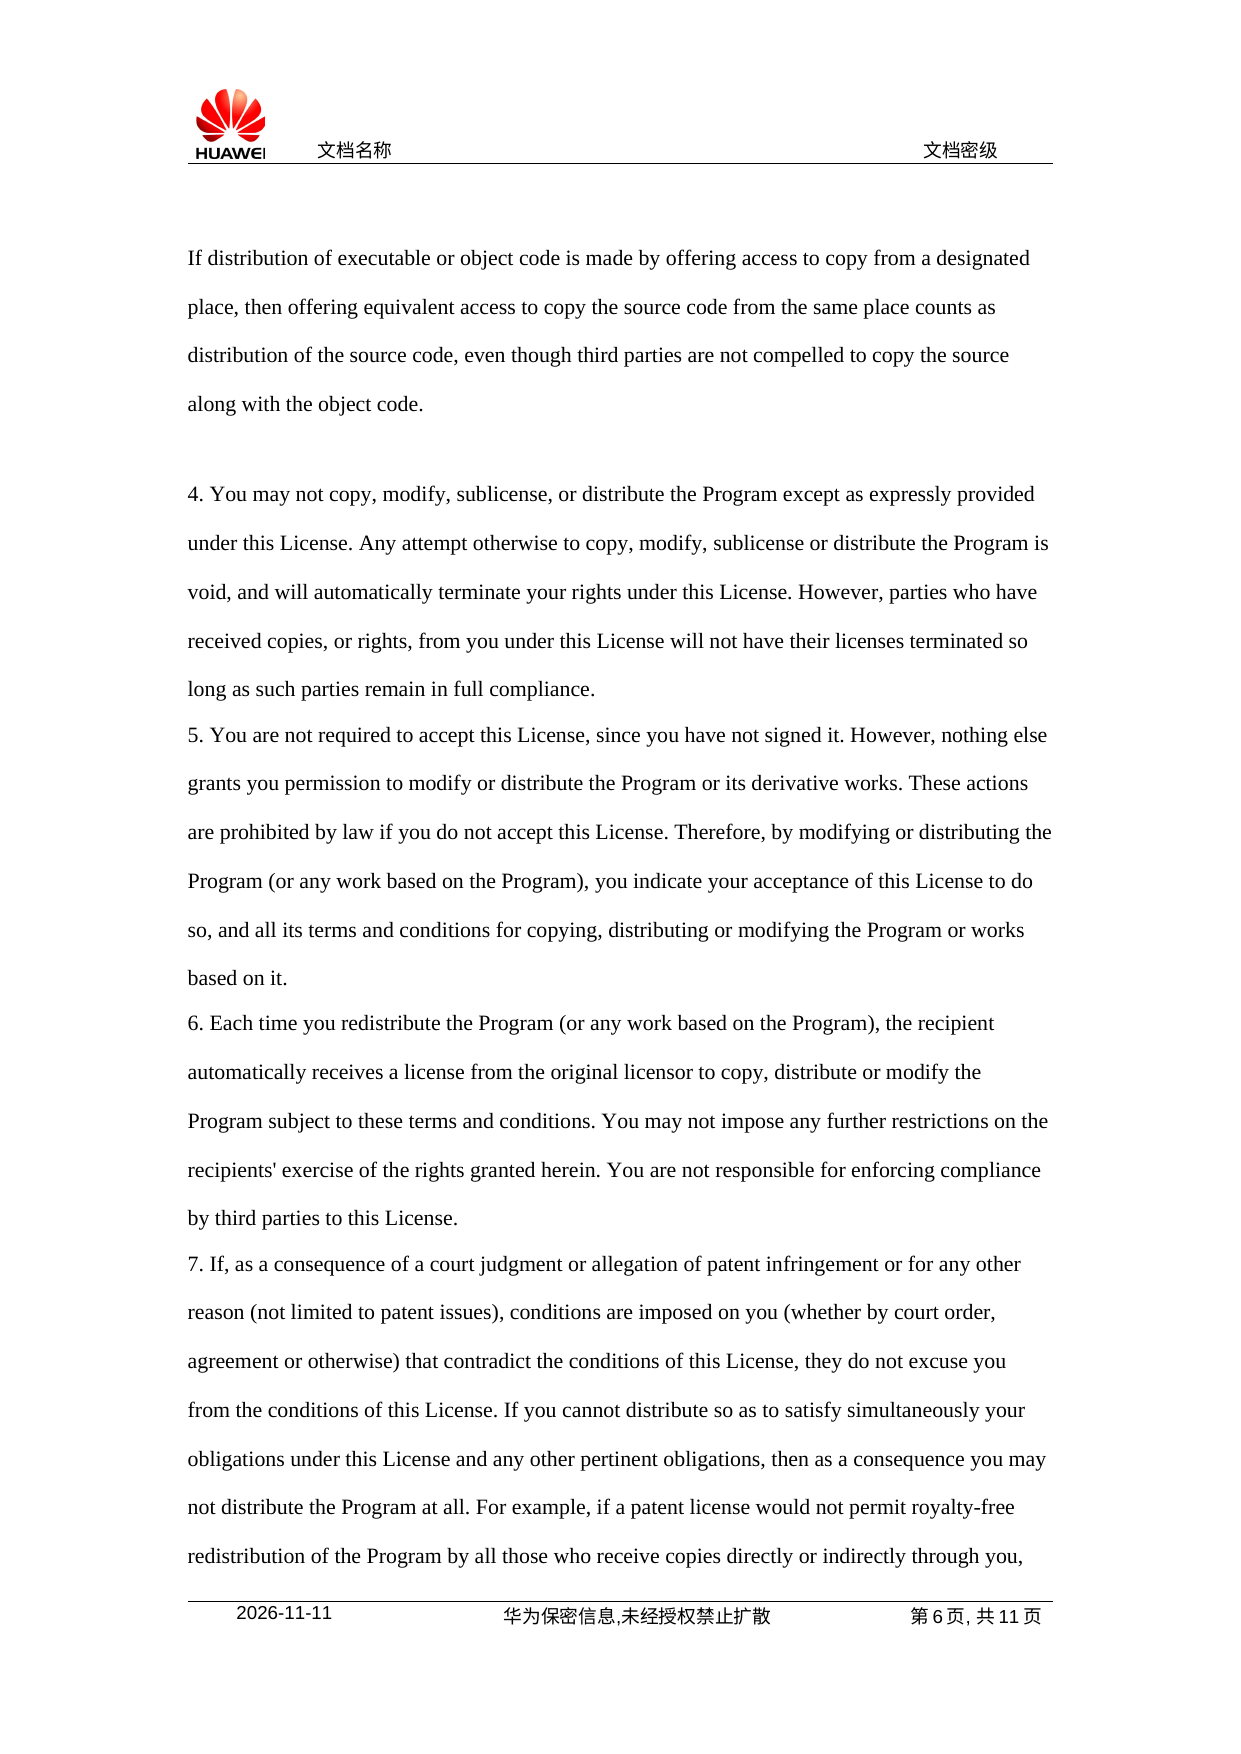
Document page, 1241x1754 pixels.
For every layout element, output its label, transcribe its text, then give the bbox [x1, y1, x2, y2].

text If distribution of executable or object code is made by offering access to copy from a designated place, then offering equivalent access to copy the source code from the same place counts as distribution of the source code, even though third parties are not compelled to copy the source along with the object code. [187, 241, 1053, 420]
picture [196, 89, 265, 159]
text 5. You are not required to accept this License, since you have not signed it. However, nothing else grants you permission to modify or distribute the Program or its derivative works. These actions are prohibited by law if you do not accept this License. Therefore, by modifying or distributing the Program (or any work based on the Program), you indicate your acceptance of this License to do so, and all its terms and conditions for copying, distributing or modifying the Program or works based on it. [187, 718, 1053, 994]
text 4. You may not copy, modify, sublicense, or distribute the Program except as expressly provided under this License. Any attempt otherwise to copy, modify, sublicense or distribute the Program is void, and will automatically terminate your rights under this License. However, parties who have received copies, or rights, from you under this License will not have their licenses terminated so long as such parties remain in full compliance. [187, 478, 1053, 705]
text 6. Each time you redistribute the Program (or any work based on the Program), the recipient automatically receives a license from the original licensor to copy, distribute or modify the Program subject to these terms and conditions. You may not impose any further restrictions on the recipients' exercise of the rights granted herein. You are not responsible for enforcing compliance by third parties to this License. [187, 1007, 1053, 1234]
